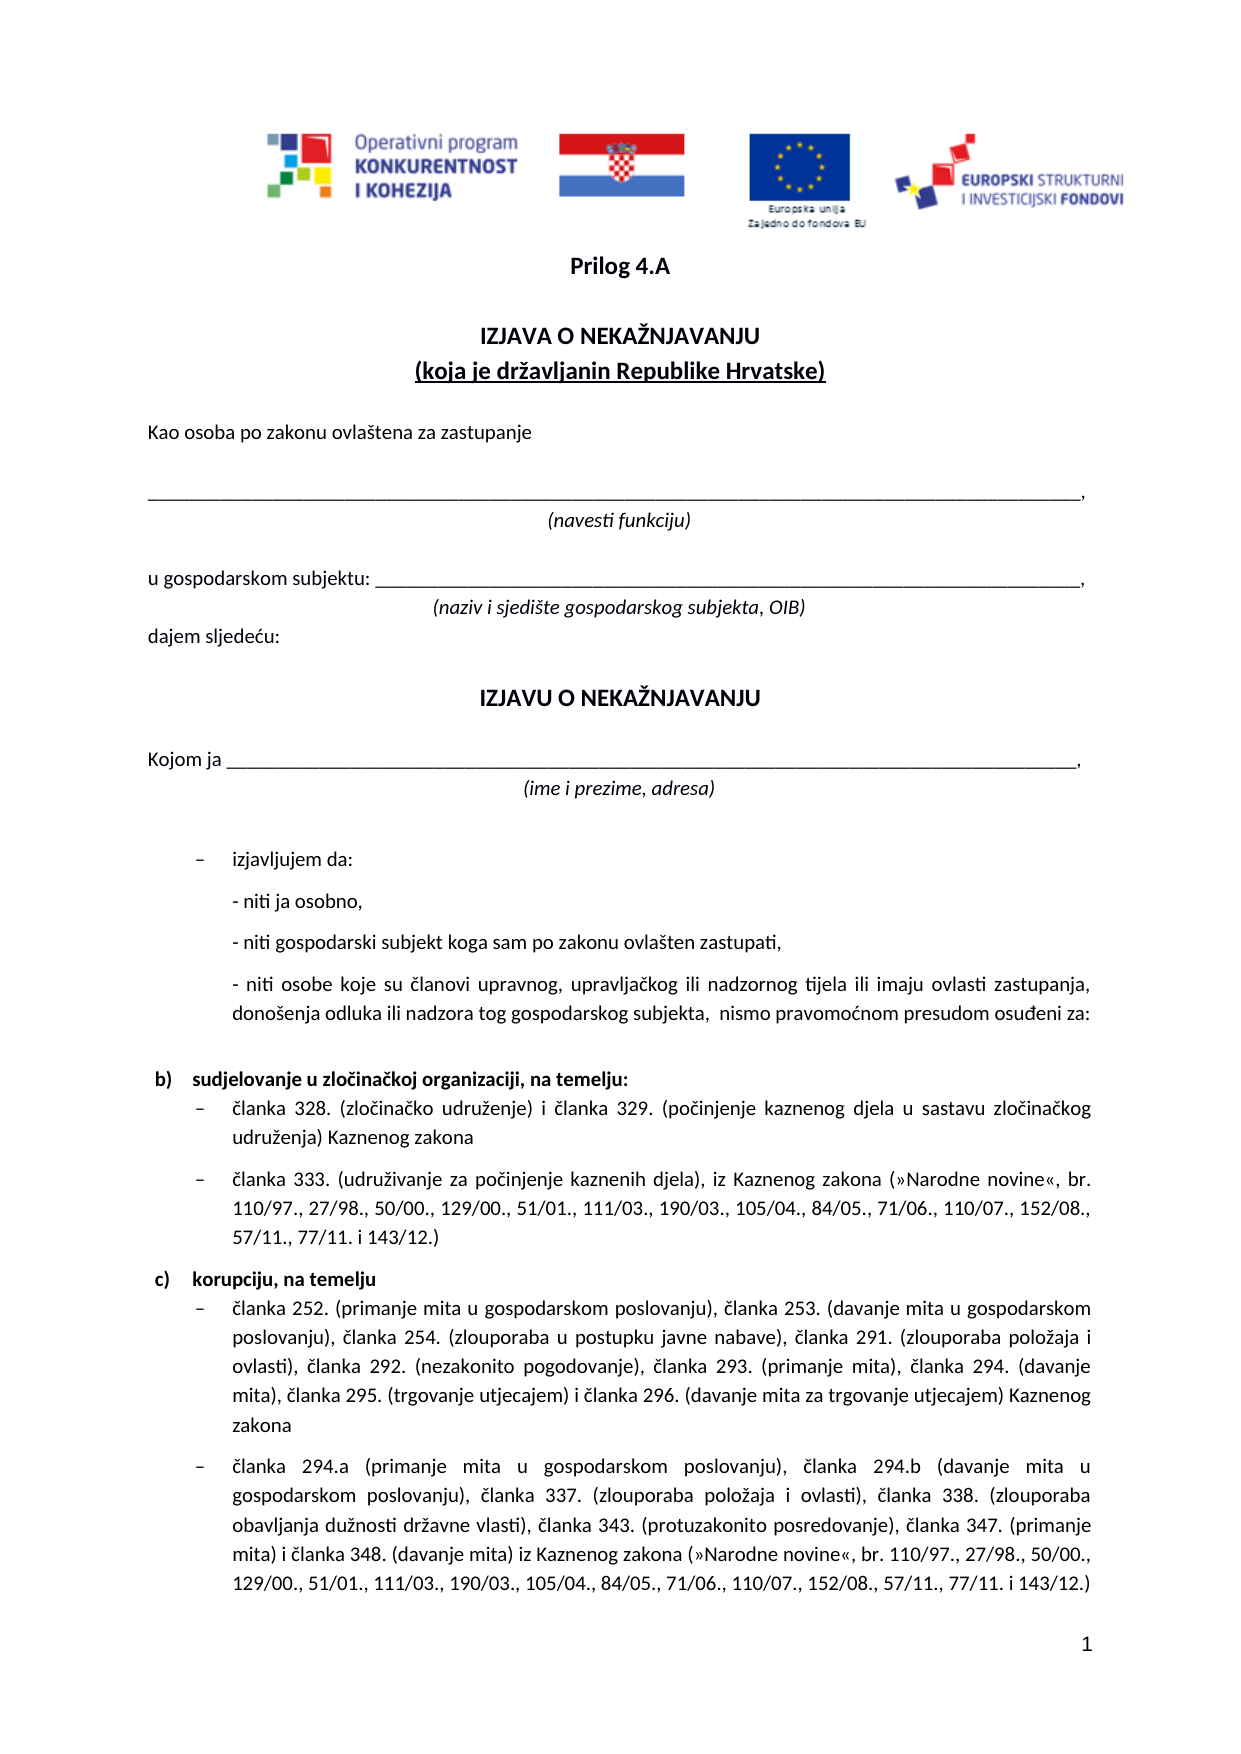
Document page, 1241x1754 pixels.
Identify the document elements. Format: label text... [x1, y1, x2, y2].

list sudjelovanje u zločinačkoj organizaciji, na temelju: [154, 1066, 1093, 1091]
text - niti gospodarski subjekt koga sam po zakonu ovlašten zastupati, [232, 929, 1093, 955]
list članka 333. (udruživanje za počinjenje kaznenih djela), iz Kaznenog zakona (»Narodne novine«, br. 110/97., 27/98., 50/00., 129/00., 51/01., 111/03., 190/03., 105/04., 84/05., 71/06., 110/07., 152/08., 57/11., 77/11. i 143/12.) [194, 1166, 1093, 1250]
list članka 328. (zločinačko udruženje) i članka 329. (počinjenje kaznenog djela u sastavu zločinačkog udruženja) Kaznenog zakona [194, 1095, 1093, 1150]
text (navesti funkciju) [148, 507, 1093, 532]
text (ime i prezime, adresa) [148, 775, 1093, 801]
text Kao osoba po zakonu ovlaštena za zastupanje [148, 419, 1093, 445]
list izjavljujem da: [194, 846, 1093, 872]
list članka 252. (primanje mita u gospodarskom poslovanju), članka 253. (davanje mita u gospodarskom poslovanju), članka 254. (zlouporaba u postupku javne nabave), članka 291. (zlouporaba položaja i ovlasti), članka 292. (nezakonito pogodovanje), članka 293. (primanje mita), članka 294. (davanje mita), članka 295. (trgovanje utjecajem) i članka 296. (davanje mita za trgovanje utjecajem) Kaznenog zakona [194, 1295, 1093, 1437]
list članka 294.a (primanje mita u gospodarskom poslovanju), članka 294.b (davanje mita u gospodarskom poslovanju), članka 337. (zlouporaba položaja i ovlasti), članka 338. (zlouporaba obavljanja dužnosti državne vlasti), članka 343. (protuzakonito posredovanje), članka 347. (primanje mita) i članka 348. (davanje mita) iz Kaznenog zakona (»Narodne novine«, br. 110/97., 27/98., 50/00., 129/00., 51/01., 111/03., 190/03., 105/04., 84/05., 71/06., 110/07., 152/08., 57/11., 77/11. i 143/12.) [194, 1453, 1093, 1596]
text __________________________________________________________________________________________, [148, 478, 1093, 503]
text IZJAVU O NEKAŽNJAVANJU [148, 682, 1093, 712]
text - niti ja osobno, [232, 888, 1093, 913]
text u gospodarskom subjektu: ____________________________________________________________________, [148, 565, 1093, 591]
text dajem sljedeću: [148, 624, 1093, 649]
list korupciju, na temelju [154, 1266, 1093, 1291]
text Kojom ja __________________________________________________________________________________, [148, 746, 1093, 772]
text IZJAVA O NEKAŽNJAVANJU [148, 320, 1093, 351]
text - niti osobe koje su članovi upravnog, upravljačkog ili nadzornog tijela ili imaju ovlasti zastupanja, donošenja odluka ili nadzora tog gospodarskog subjekta, nismo pravomoćnom presudom osuđeni za: [232, 971, 1093, 1026]
text (naziv i sjedište gospodarskog subjekta, OIB) [148, 594, 1093, 620]
text Prilog 4.A [148, 251, 1093, 281]
text (koja je državljanin Republike Hrvatske) [148, 355, 1093, 386]
